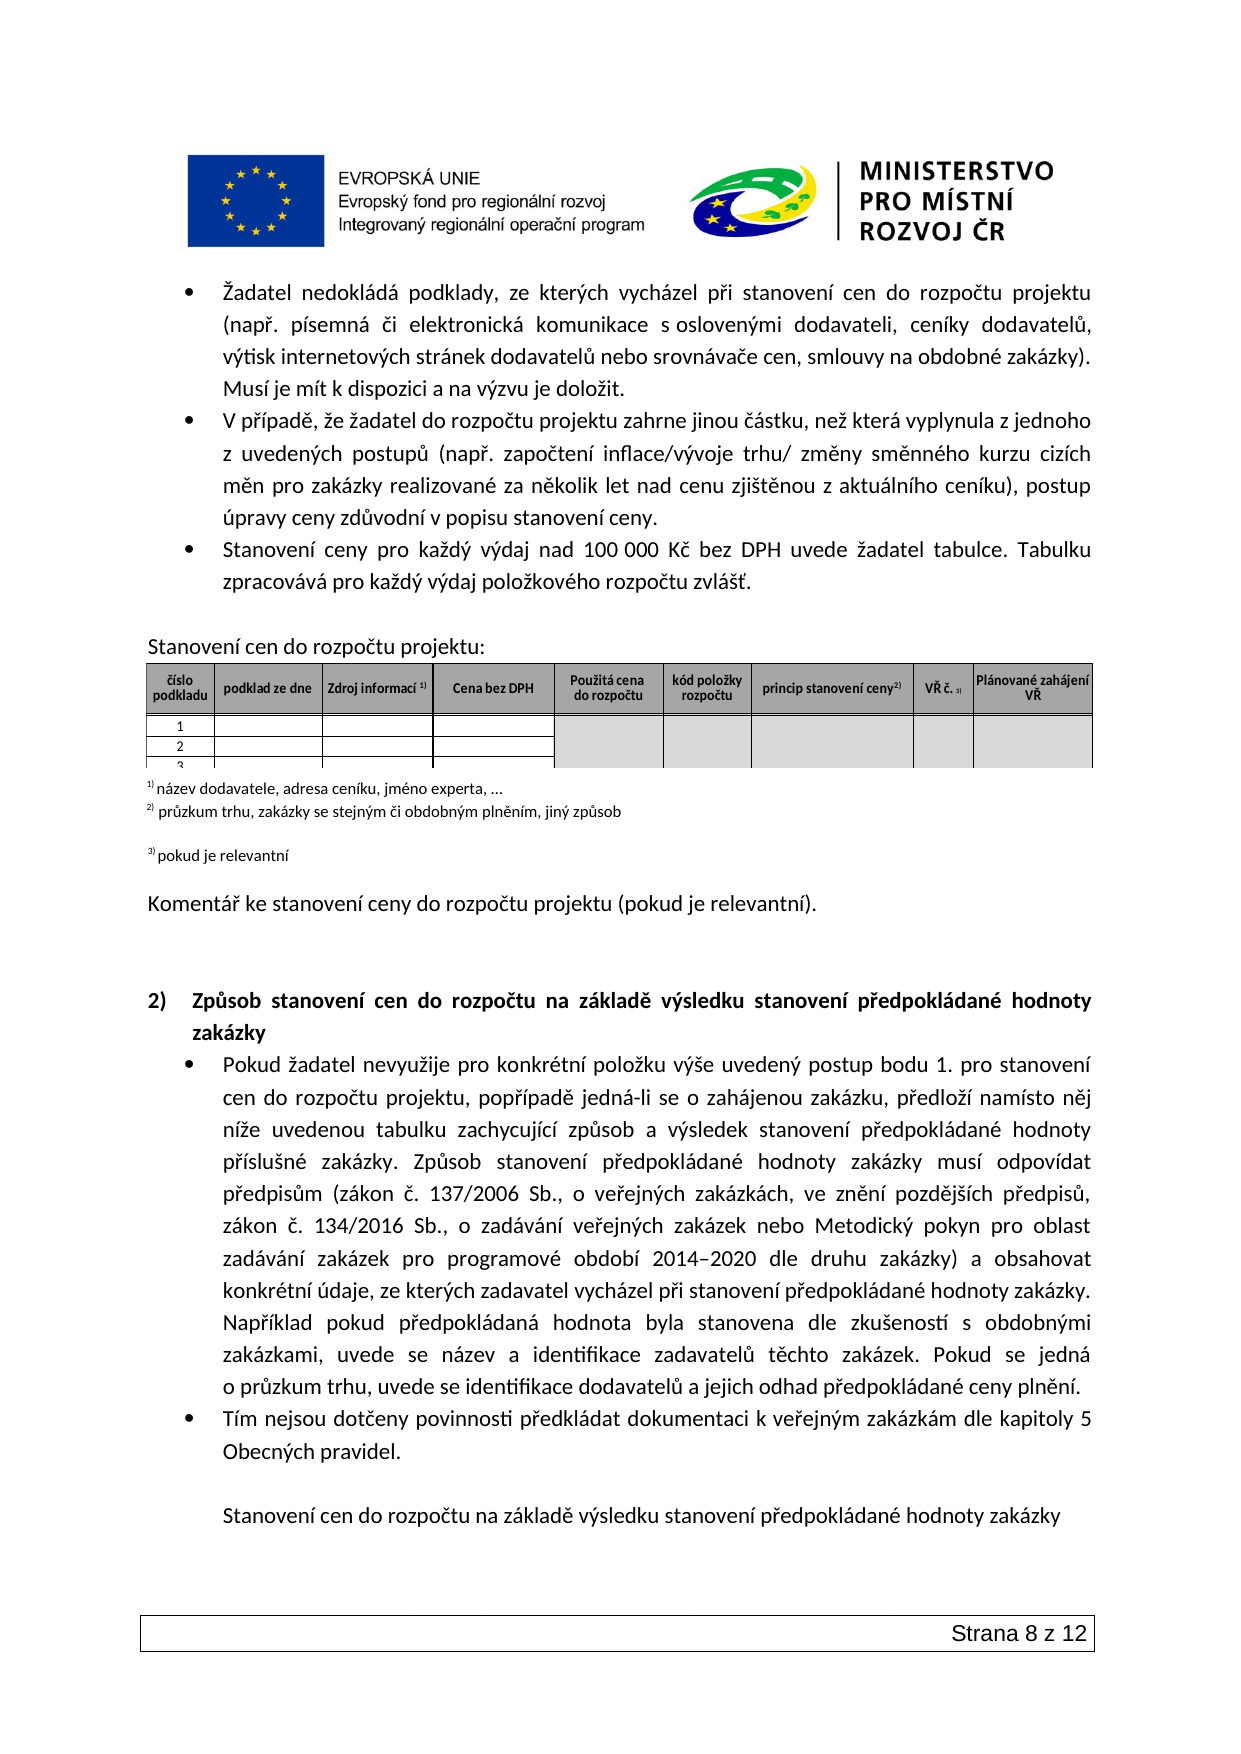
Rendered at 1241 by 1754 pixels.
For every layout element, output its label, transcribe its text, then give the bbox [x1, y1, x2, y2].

list Tím nejsou dotčeny povinnosti předkládat dokumentaci k veřejným zakázkám dle kapitoly 5 Obecných pravidel. [185, 1404, 1093, 1465]
list Pokud žadatel nevyužije pro konkrétní položku výše uvedený postup bodu 1. pro stanovení cen do rozpočtu projektu, popřípadě jedná-li se o zahájenou zakázku, předloží namísto něj níže uvedenou tabulku zachycující způsob a výsledek stanovení předpokládané hodnoty příslušné zakázky. Způsob stanovení předpokládané hodnoty zakázky musí odpovídat předpisům (zákon č. 137/2006 Sb., o veřejných zakázkách, ve znění pozdějších předpisů, zákon č. 134/2016 Sb., o zadávání veřejných zakázek nebo Metodický pokyn pro oblast zadávání zakázek pro programové období 2014–2020 dle druhu zakázky) a obsahovat konkrétní údaje, ze kterých zadavatel vycházel při stanovení předpokládané hodnoty zakázky. Například pokud předpokládaná hodnota byla stanovena dle zkušeností s obdobnými zakázkami, uvede se název a identifikace zadavatelů těchto zakázek. Pokud se jedná o průzkum trhu, uvede se identifikace dodavatelů a jejich odhad předpokládané ceny plnění. [185, 1051, 1093, 1400]
list 2) průzkum trhu, zakázky se stejným či obdobným plněním, jiný způsob [146, 801, 1093, 822]
list Stanovení ceny pro každý výdaj nad 100 000 Kč bez DPH uvede žadatel tabulce. Tabulku zpracovává pro každý výdaj položkového rozpočtu zvlášť. [185, 535, 1093, 595]
list Komentář ke stanovení ceny do rozpočtu projektu (pokud je relevantní). [148, 889, 1093, 918]
list Způsob stanovení cen do rozpočtu na základě výsledku stanovení předpokládané hodnoty zakázky [148, 986, 1093, 1046]
text 3) pokud je relevantní [148, 845, 1093, 866]
list Stanovení cen do rozpočtu projektu: [148, 632, 1093, 660]
list Stanovení cen do rozpočtu na základě výsledku stanovení předpokládané hodnoty zakázky [223, 1501, 1093, 1529]
list Žadatel nedokládá podklady, ze kterých vycházel při stanovení cen do rozpočtu projektu (např. písemná či elektronická komunikace s oslovenými dodavateli, ceníky dodavatelů, výtisk internetových stránek dodavatelů nebo srovnávače cen, smlouvy na obdobné zakázky). Musí je mít k dispozici a na výzvu je doložit. [185, 278, 1093, 402]
list 1) název dodavatele, adresa ceníku, jméno experta, … [146, 778, 1093, 798]
list V případě, že žadatel do rozpočtu projektu zahrne jinou částku, než která vyplynula z jednoho z uvedených postupů (např. započtení inflace/vývoje trhu/ změny směnného kurzu cizích měn pro zakázky realizované za několik let nad cenu zjištěnou z aktuálního ceníku), postup úpravy ceny zdůvodní v popisu stanovení ceny. [185, 406, 1093, 531]
picture [157, 123, 1083, 277]
